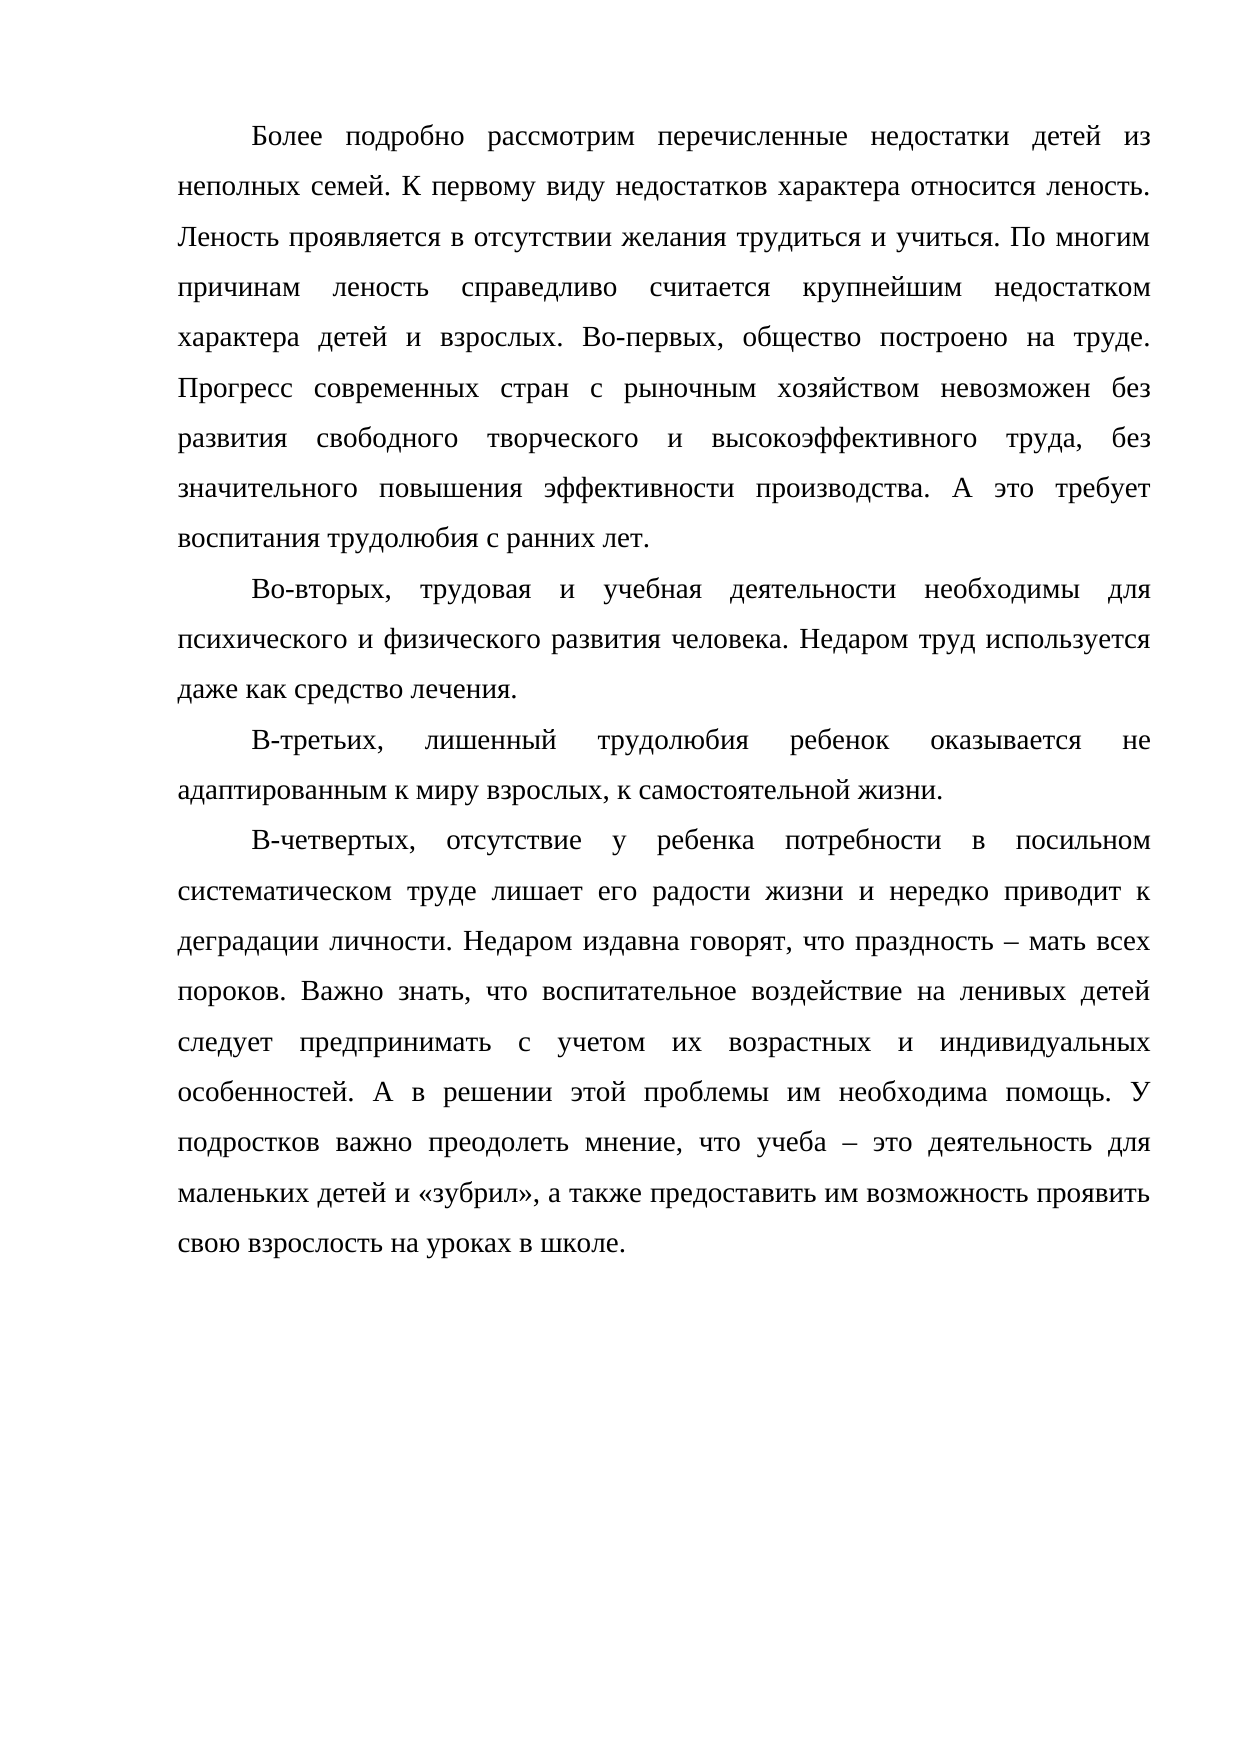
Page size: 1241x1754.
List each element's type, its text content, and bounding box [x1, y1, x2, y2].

text В-четвертых, отсутствие у ребенка потребности в посильном систематическом труде лишает его радости жизни и нередко приводит к деградации личности. Недаром издавна говорят, что праздность – мать всех пороков. Важно знать, что воспитательное воздействие на ленивых детей следует предпринимать с учетом их возрастных и индивидуальных особенностей. А в решении этой проблемы им необходима помощь. У подростков важно преодолеть мнение, что учеба – это деятельность для маленьких детей и «зубрил», а также предоставить им возможность проявить свою взрослость на уроках в школе. [177, 822, 1152, 1258]
text В-третьих, лишенный трудолюбия ребенок оказывается не адаптированным к миру взрослых, к самостоятельной жизни. [177, 722, 1152, 806]
text Более подробно рассмотрим перечисленные недостатки детей из неполных семей. К первому виду недостатков характера относится леность. Леность проявляется в отсутствии желания трудиться и учиться. По многим причинам леность справедливо считается крупнейшим недостатком характера детей и взрослых. Во-первых, общество построено на труде. Прогресс современных стран с рыночным хозяйством невозможен без развития свободного творческого и высокоэффективного труда, без значительного повышения эффективности производства. А это требует воспитания трудолюбия с ранних лет. [177, 118, 1152, 554]
text Во-вторых, трудовая и учебная деятельности необходимы для психического и физического развития человека. Недаром труд используется даже как средство лечения. [177, 571, 1152, 705]
